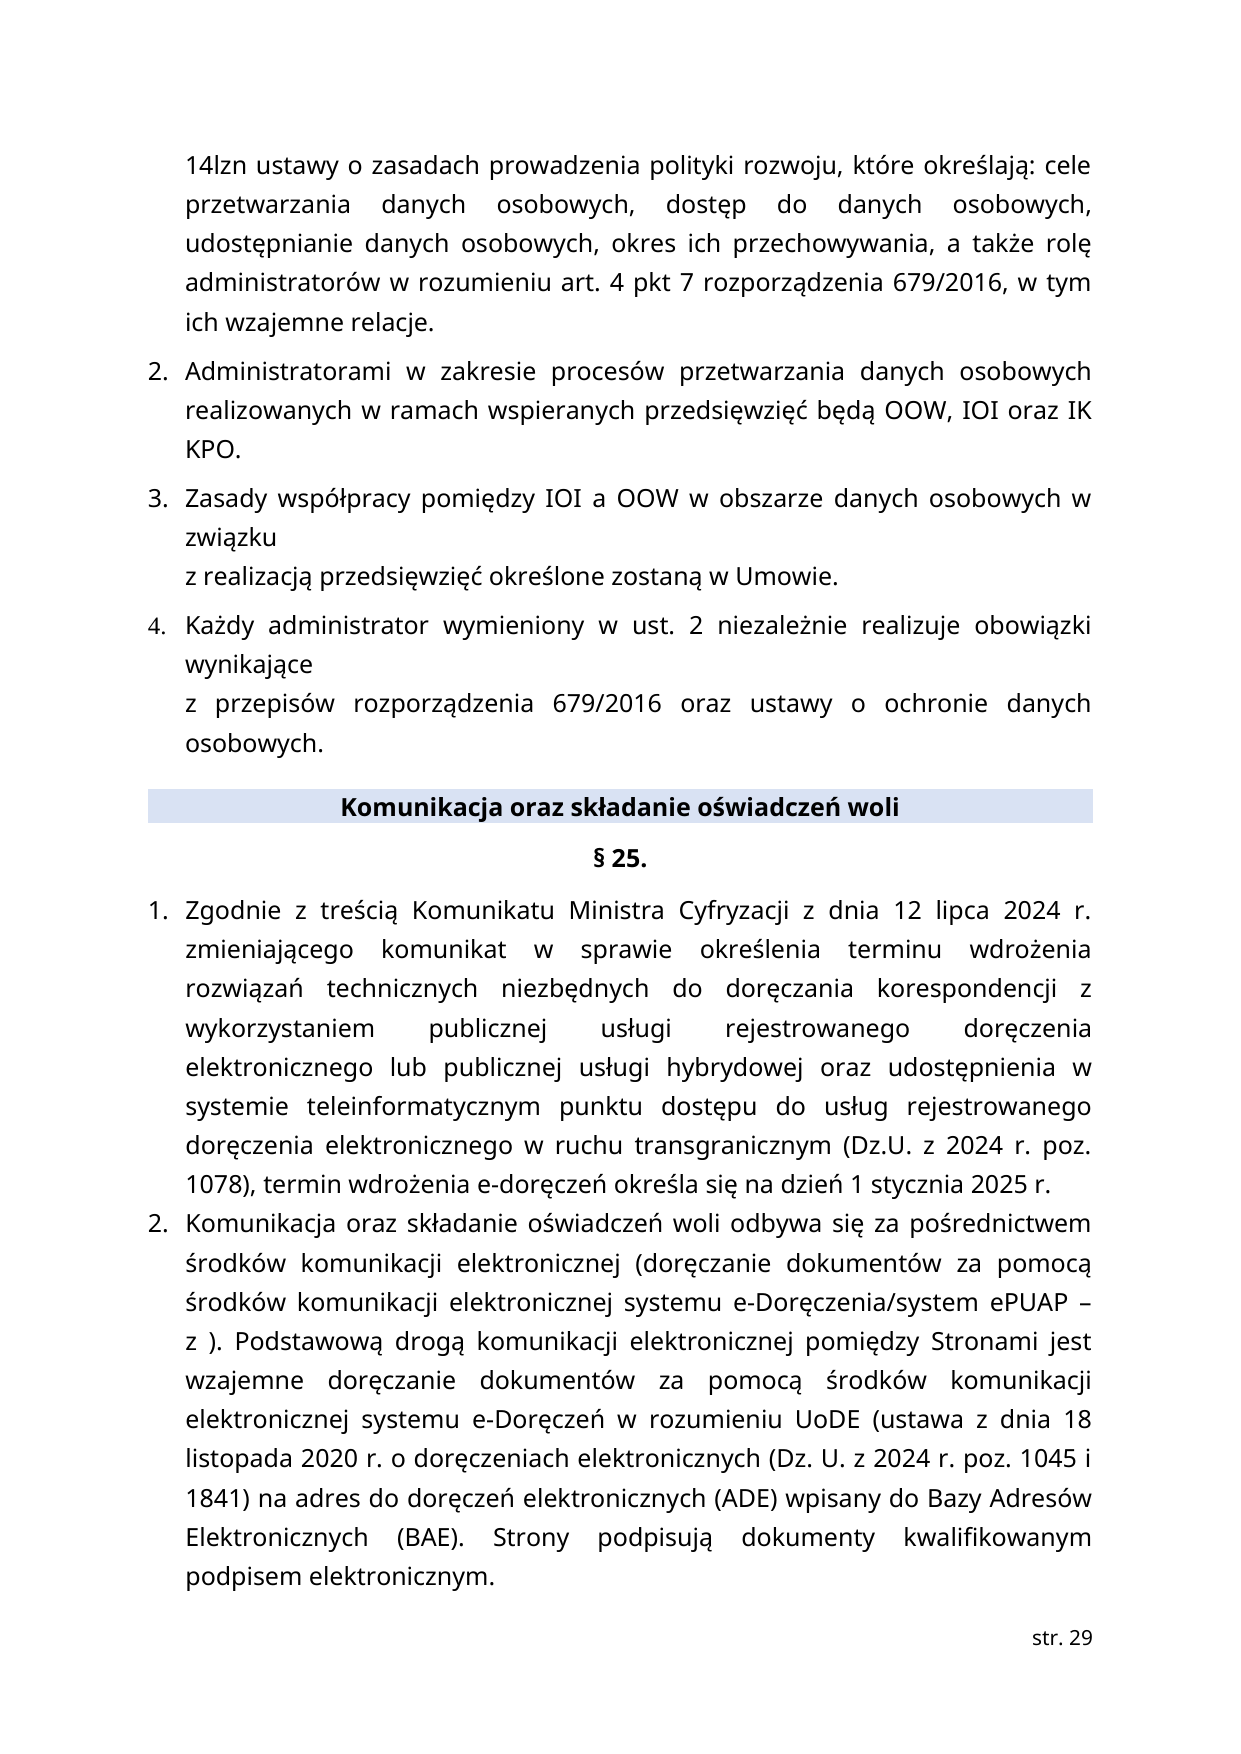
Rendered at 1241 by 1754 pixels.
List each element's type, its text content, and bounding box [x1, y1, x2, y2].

text Komunikacja oraz składanie oświadczeń woli [148, 789, 1093, 823]
list Administratorami w zakresie procesów przetwarzania danych osobowych realizowanych w ramach wspieranych przedsięwzięć będą OOW, IOI oraz IK KPO. [148, 353, 1093, 466]
list Zgodnie z treścią Komunikatu Ministra Cyfryzacji z dnia 12 lipca 2024 r. zmieniającego komunikat w sprawie określenia terminu wdrożenia rozwiązań technicznych niezbędnych do doręczania korespondencji z wykorzystaniem publicznej usługi rejestrowanego doręczenia elektronicznego lub publicznej usługi hybrydowej oraz udostępnienia w systemie teleinformatycznym punktu dostępu do usług rejestrowanego doręczenia elektronicznego w ruchu transgranicznym (Dz.U. z 2024 r. poz. 1078), termin wdrożenia e-doręczeń określa się na dzień 1 stycznia 2025 r. [148, 893, 1093, 1201]
list Komunikacja oraz składanie oświadczeń woli odbywa się za pośrednictwem środków komunikacji elektronicznej (doręczanie dokumentów za pomocą środków komunikacji elektronicznej systemu e-Doręczenia/system ePUAP – z ). Podstawową drogą komunikacji elektronicznej pomiędzy Stronami jest wzajemne doręczanie dokumentów za pomocą środków komunikacji elektronicznej systemu e-Doręczeń w rozumieniu UoDE (ustawa z dnia 18 listopada 2020 r. o doręczeniach elektronicznych (Dz. U. z 2024 r. poz. 1045 i 1841) na adres do doręczeń elektronicznych (ADE) wpisany do Bazy Adresów Elektronicznych (BAE). Strony podpisują dokumenty kwalifikowanym podpisem elektronicznym. [148, 1206, 1093, 1593]
list Zasady współpracy pomiędzy IOI a OOW w obszarze danych osobowych w związku z realizacją przedsięwzięć określone zostaną w Umowie. [148, 481, 1093, 593]
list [148, 148, 1093, 338]
list Każdy administrator wymieniony w ust. 2 niezależnie realizuje obowiązki wynikające z przepisów rozporządzenia 679/2016 oraz ustawy o ochronie danych osobowych. [148, 608, 1093, 759]
text § 25. [148, 841, 1093, 875]
